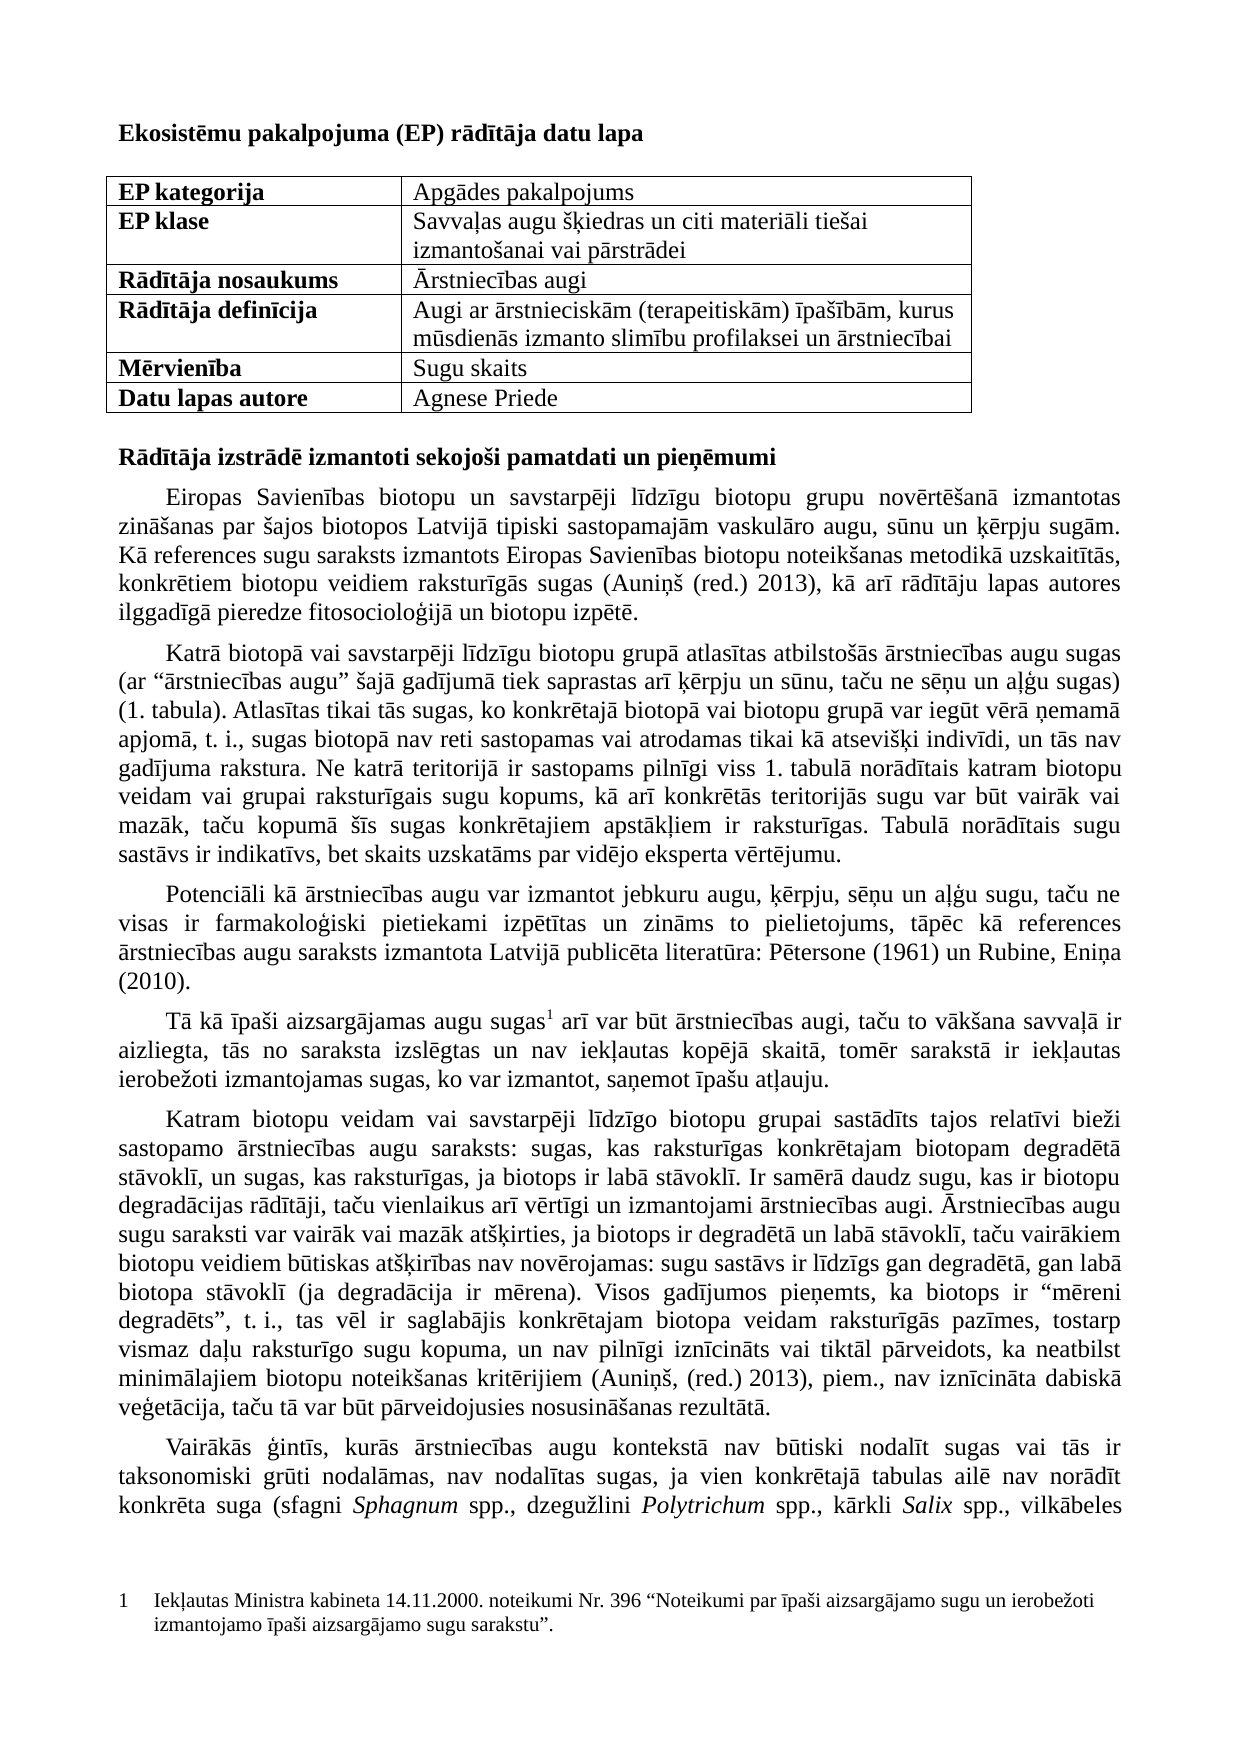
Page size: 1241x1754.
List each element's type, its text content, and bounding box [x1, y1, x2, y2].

table_cell Datu lapas autore [107, 383, 401, 412]
table_cell Sugu skaits [402, 353, 971, 382]
table_cell Agnese Priede [402, 383, 971, 412]
text Katrā biotopā vai savstarpēji līdzīgu biotopu grupā atlasītas atbilstošās ārstniecības augu sugas (ar “ārstniecības augu” šajā gadījumā tiek saprastas arī ķērpju un sūnu, taču ne sēņu un aļģu sugas) (1. tabula). Atlasītas tikai tās sugas, ko konkrētajā biotopā vai biotopu grupā var iegūt vērā ņemamā apjomā, t. i., sugas biotopā nav reti sastopamas vai atrodamas tikai kā atsevišķi indivīdi, un tās nav gadījuma rakstura. Ne katrā teritorijā ir sastopams pilnīgi viss 1. tabulā norādītais katram biotopu veidam vai grupai raksturīgais sugu kopums, kā arī konkrētās teritorijās sugu var būt vairāk vai mazāk, taču kopumā šīs sugas konkrētajiem apstākļiem ir raksturīgas. Tabulā norādītais sugu sastāvs ir indikatīvs, bet skaits uzskatāms par vidējo eksperta vērtējumu. [118, 638, 1122, 868]
text Rādītāja izstrādē izmantoti sekojoši pamatdati un pieņēmumi [118, 442, 1122, 470]
text Eiropas Savienības biotopu un savstarpēji līdzīgu biotopu grupu novērtēšanā izmantotas zināšanas par šajos biotopos Latvijā tipiski sastopamajām vaskulāro augu, sūnu un ķērpju sugām. Kā references sugu saraksts izmantots Eiropas Savienības biotopu noteikšanas metodikā uzskaitītās, konkrētiem biotopu veidiem raksturīgās sugas (Auniņš (red.) 2013), kā arī rādītāju lapas autores ilggadīgā pieredze fitosocioloģijā un biotopu izpētē. [118, 482, 1122, 626]
text Ekosistēmu pakalpojuma (EP) rādītāja datu lapa [118, 118, 1122, 147]
table_cell Rādītāja definīcija [107, 295, 401, 352]
table_header EP kategorija [107, 177, 401, 205]
table_cell Augi ar ārstnieciskām (terapeitiskām) īpašībām, kurus mūsdienās izmanto slimību profilaksei un ārstniecībai [402, 295, 971, 352]
table_header Apgādes pakalpojums [402, 177, 971, 205]
table_cell EP klase [107, 206, 401, 264]
text Potenciāli kā ārstniecības augu var izmantot jebkuru augu, ķērpju, sēņu un aļģu sugu, taču ne visas ir farmakoloģiski pietiekami izpētītas un zināms to pielietojums, tāpēc kā references ārstniecības augu saraksts izmantota Latvijā publicēta literatūra: Pētersone (1961) un Rubine, Eniņa (2010). [118, 879, 1122, 994]
text Katram biotopu veidam vai savstarpēji līdzīgo biotopu grupai sastādīts tajos relatīvi bieži sastopamo ārstniecības augu saraksts: sugas, kas raksturīgas konkrētajam biotopam degradētā stāvoklī, un sugas, kas raksturīgas, ja biotops ir labā stāvoklī. Ir samērā daudz sugu, kas ir biotopu degradācijas rādītāji, taču vienlaikus arī vērtīgi un izmantojami ārstniecības augi. Ārstniecības augu sugu saraksti var vairāk vai mazāk atšķirties, ja biotops ir degradētā un labā stāvoklī, taču vairākiem biotopu veidiem būtiskas atšķirības nav novērojamas: sugu sastāvs ir līdzīgs gan degradētā, gan labā biotopa stāvoklī (ja degradācija ir mērena). Visos gadījumos pieņemts, ka biotops ir “mēreni degradēts”, t. i., tas vēl ir saglabājis konkrētajam biotopa veidam raksturīgās pazīmes, tostarp vismaz daļu raksturīgo sugu kopuma, un nav pilnīgi iznīcināts vai tiktāl pārveidots, ka neatbilst minimālajiem biotopu noteikšanas kritērijiem (Auniņš, (red.) 2013), piem., nav iznīcināta dabiskā veģetācija, taču tā var būt pārveidojusies nosusināšanas rezultātā. [118, 1104, 1122, 1421]
table_cell Ārstniecības augi [402, 265, 971, 294]
table_cell Savvaļas augu šķiedras un citi materiāli tiešai izmantošanai vai pārstrādei [402, 206, 971, 264]
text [118, 1432, 1122, 1518]
table_cell Mērvienība [107, 353, 401, 382]
text Tā kā īpaši aizsargājamas augu sugas arī var būt ārstniecības augi, taču to vākšana savvaļā ir aizliegta, tās no saraksta izslēgtas un nav iekļautas kopējā skaitā, tomēr sarakstā ir iekļautas ierobežoti izmantojamas sugas, ko var izmantot, saņemot īpašu atļauju. [118, 1006, 1122, 1092]
table_cell Rādītāja nosaukums [107, 265, 401, 294]
